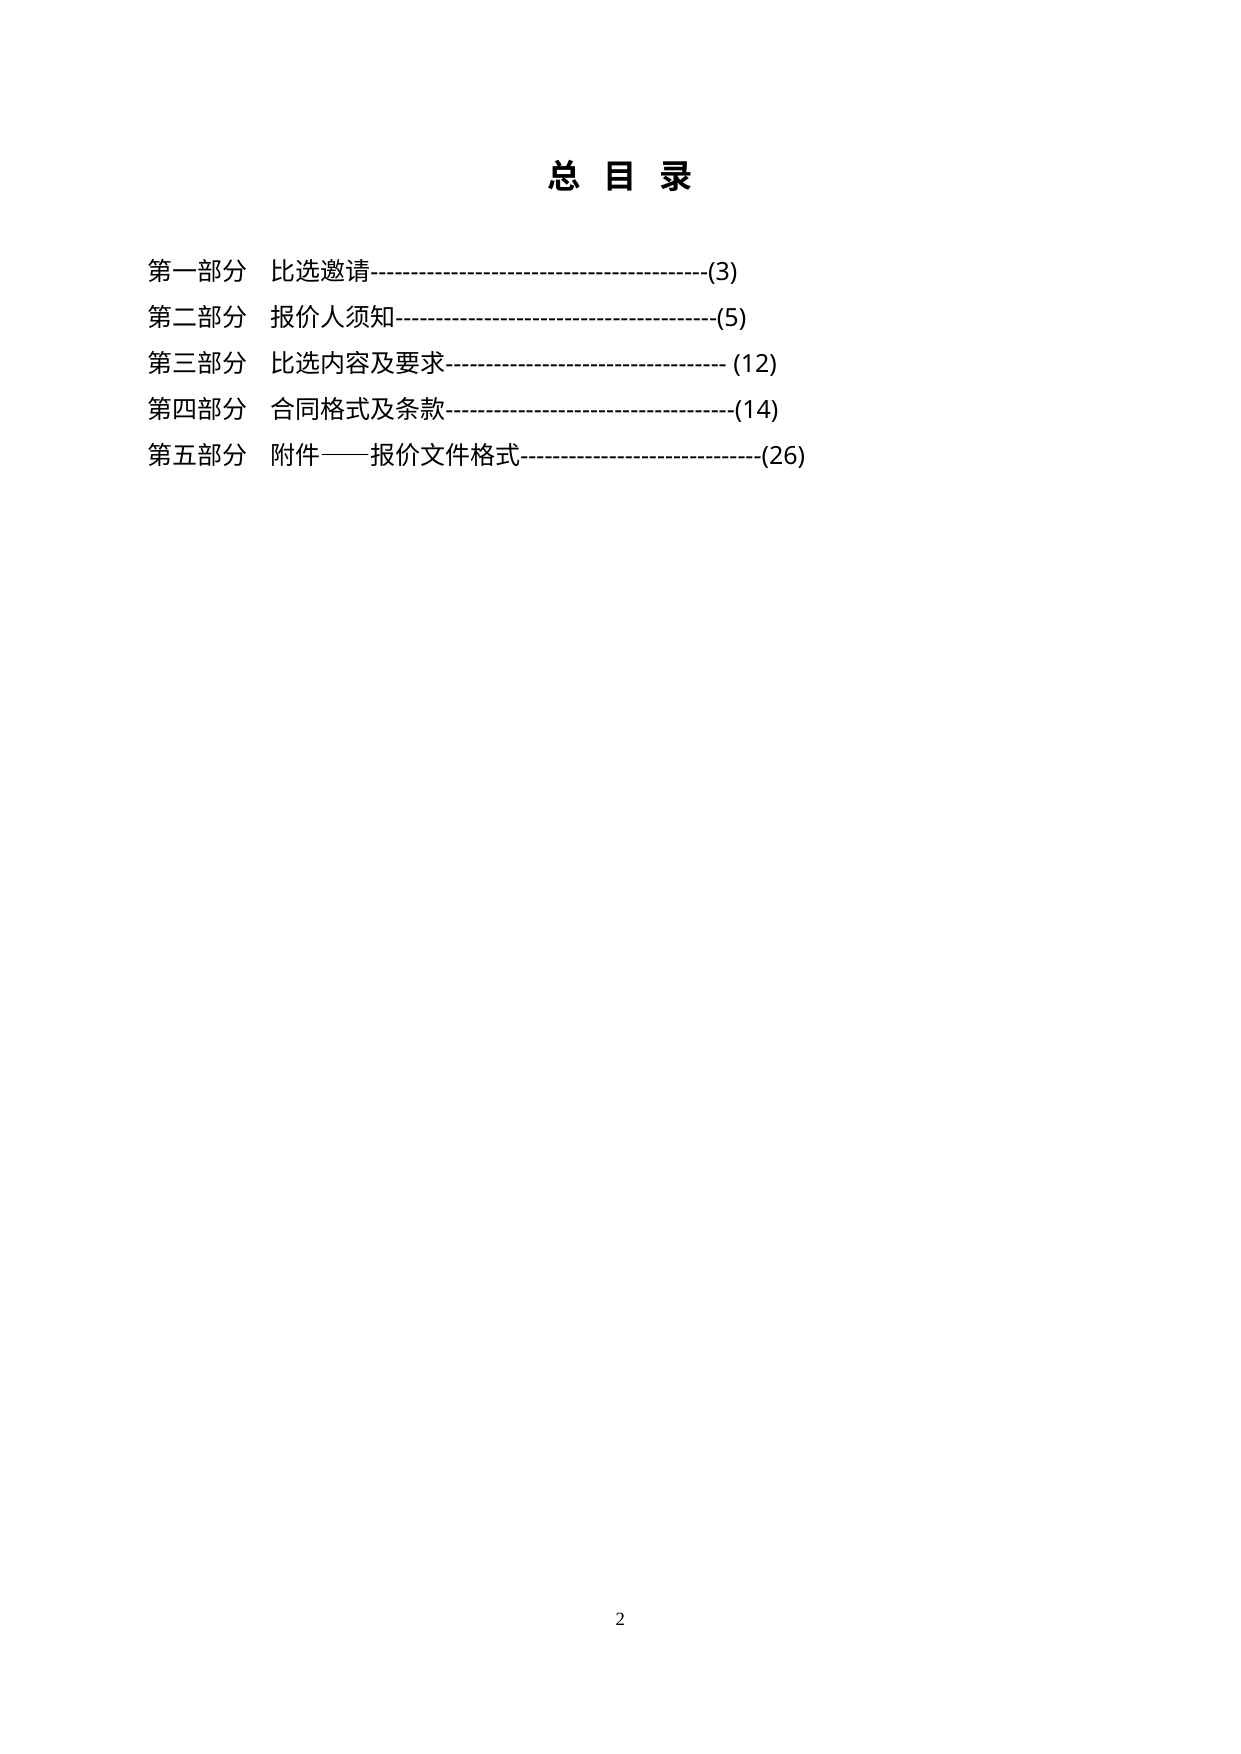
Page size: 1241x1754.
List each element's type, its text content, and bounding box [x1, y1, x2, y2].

text 第五部分 附件——报价文件格式------------------------------(26) [148, 427, 1092, 473]
text 第二部分 报价人须知----------------------------------------(5) [148, 290, 1092, 336]
text 第四部分 合同格式及条款------------------------------------(14) [148, 382, 1092, 427]
text 第一部分 比选邀请------------------------------------------(3) [148, 244, 1092, 290]
text 第三部分 比选内容及要求----------------------------------- (12) [148, 336, 1092, 382]
text 总 目 录 [148, 150, 1092, 198]
